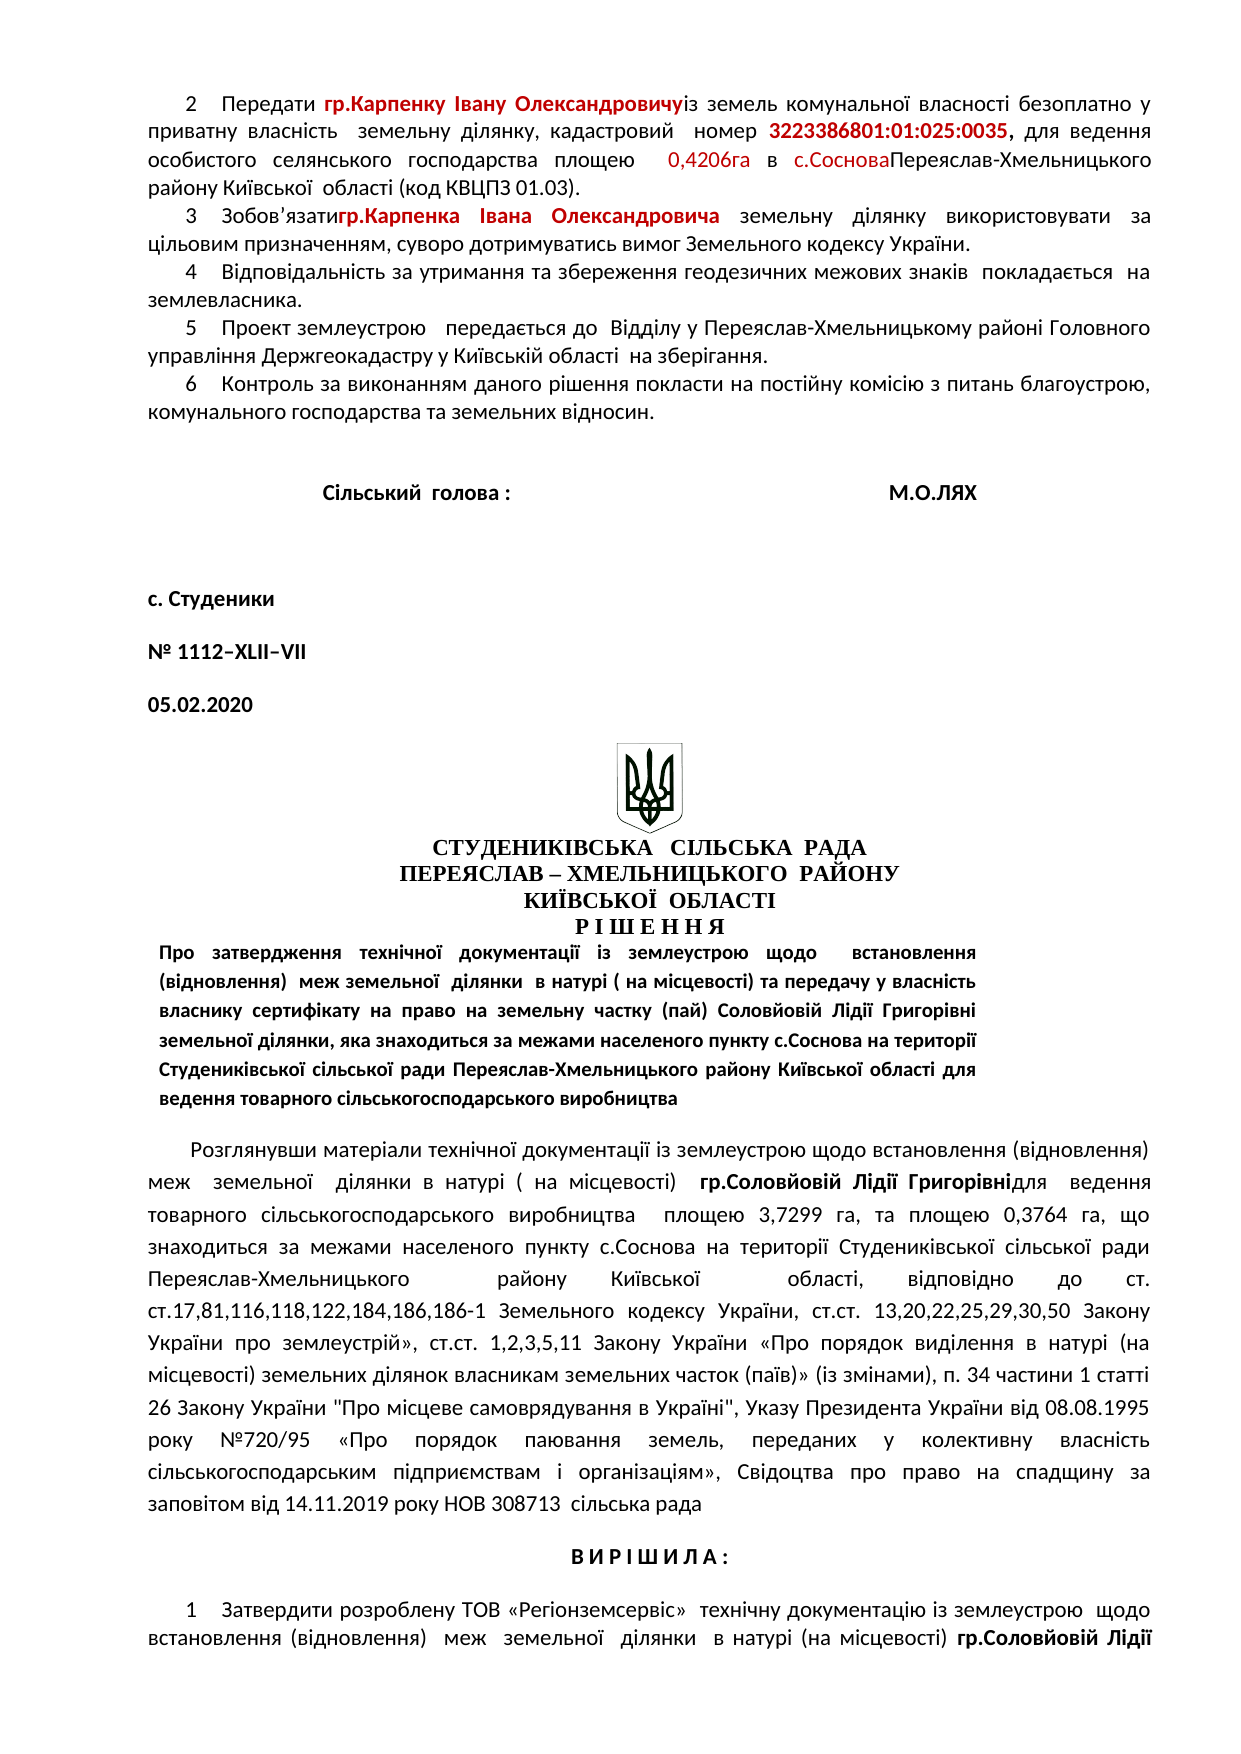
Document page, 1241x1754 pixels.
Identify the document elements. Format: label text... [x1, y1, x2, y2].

text Сільський голова : М.О.ЛЯХ [148, 478, 1152, 506]
table_header Про затвердження технічної документації із землеустрою щодо встановлення (відновлення) меж земельної ділянки в натурі ( на місцевості) та передачу у власність власнику сертифікату на право на земельну частку (пай) Соловйовій Лідії Григорівні земельної ділянки, яка знаходиться за межами населеного пункту с.Соснова на території Студениківської сільської ради Переяслав-Хмельницького району Київської області для ведення товарного сільськогосподарського виробництва [148, 939, 989, 1135]
text Р І Ш Е Н Н Я [148, 913, 1152, 939]
text В И Р І Ш И Л А : [148, 1542, 1152, 1570]
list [148, 1595, 1152, 1651]
list Зобов’язатигр.Карпенка Івана Олександровича земельну ділянку використовувати за цільовим призначенням, суворо дотримуватись вимог Земельного кодексу України. [148, 201, 1152, 257]
text с. Студеники [148, 584, 1152, 612]
text КИЇВСЬКОЇ ОБЛАСТІ [148, 887, 1152, 913]
list Передати гр.Карпенку Івану Олександровичуіз земель комунальної власності безоплатно у приватну власність земельну ділянку, кадастровий номер 3223386801:01:025:0035, для ведення особистого селянського господарства площею 0,4206га в с.СосноваПереяслав-Хмельницького району Київської області (код КВЦПЗ 01.03). [148, 89, 1152, 201]
text Розглянувши матеріали технічної документації із землеустрою щодо встановлення (відновлення) меж земельної ділянки в натурі ( на місцевості) гр.Соловйовій Лідії Григорівнідля ведення товарного сільськогосподарського виробництва площею 3,7299 га, та площею 0,3764 га, що знаходиться за межами населеного пункту с.Соснова на території Студениківської сільської ради Переяслав-Хмельницького району Київської області, відповідно до ст. ст.17,81,116,118,122,184,186,186-1 Земельного кодексу України, ст.ст. 13,20,22,25,29,30,50 Закону України про землеустрій», ст.ст. 1,2,3,5,11 Закону України «Про порядок виділення в натурі (на місцевості) земельних ділянок власникам земельних часток (паїв)» (із змінами), п. 34 частини 1 статті 26 Закону України "Про місцеве самоврядування в Україні", Указу Президента України від 08.08.1995 року №720/95 «Про порядок паювання земель, переданих у колективну власність сільськогосподарським підприємствам і організаціям», Свідоцтва про право на спадщину за заповітом від 14.11.2019 року НОВ 308713 сільська рада [148, 1135, 1152, 1517]
text 05.02.2020 [148, 690, 1152, 718]
picture [616, 743, 683, 834]
text СТУДЕНИКІВСЬКА СІЛЬСЬКА РАДА [148, 834, 1152, 860]
text ПЕРЕЯСЛАВ – ХМЕЛЬНИЦЬКОГО РАЙОНУ [148, 860, 1152, 887]
list Відповідальність за утримання та збереження геодезичних межових знаків покладається на землевласника. [148, 257, 1152, 313]
list Проект землеустрою передається до Відділу у Переяслав-Хмельницькому районі Головного управління Держгеокадастру у Київській області на зберігання. [148, 313, 1152, 369]
text № 1112–XLІІ–VІІ [148, 637, 1152, 665]
list Контроль за виконанням даного рішення покласти на постійну комісію з питань благоустрою, комунального господарства та земельних відносин. [148, 369, 1152, 425]
